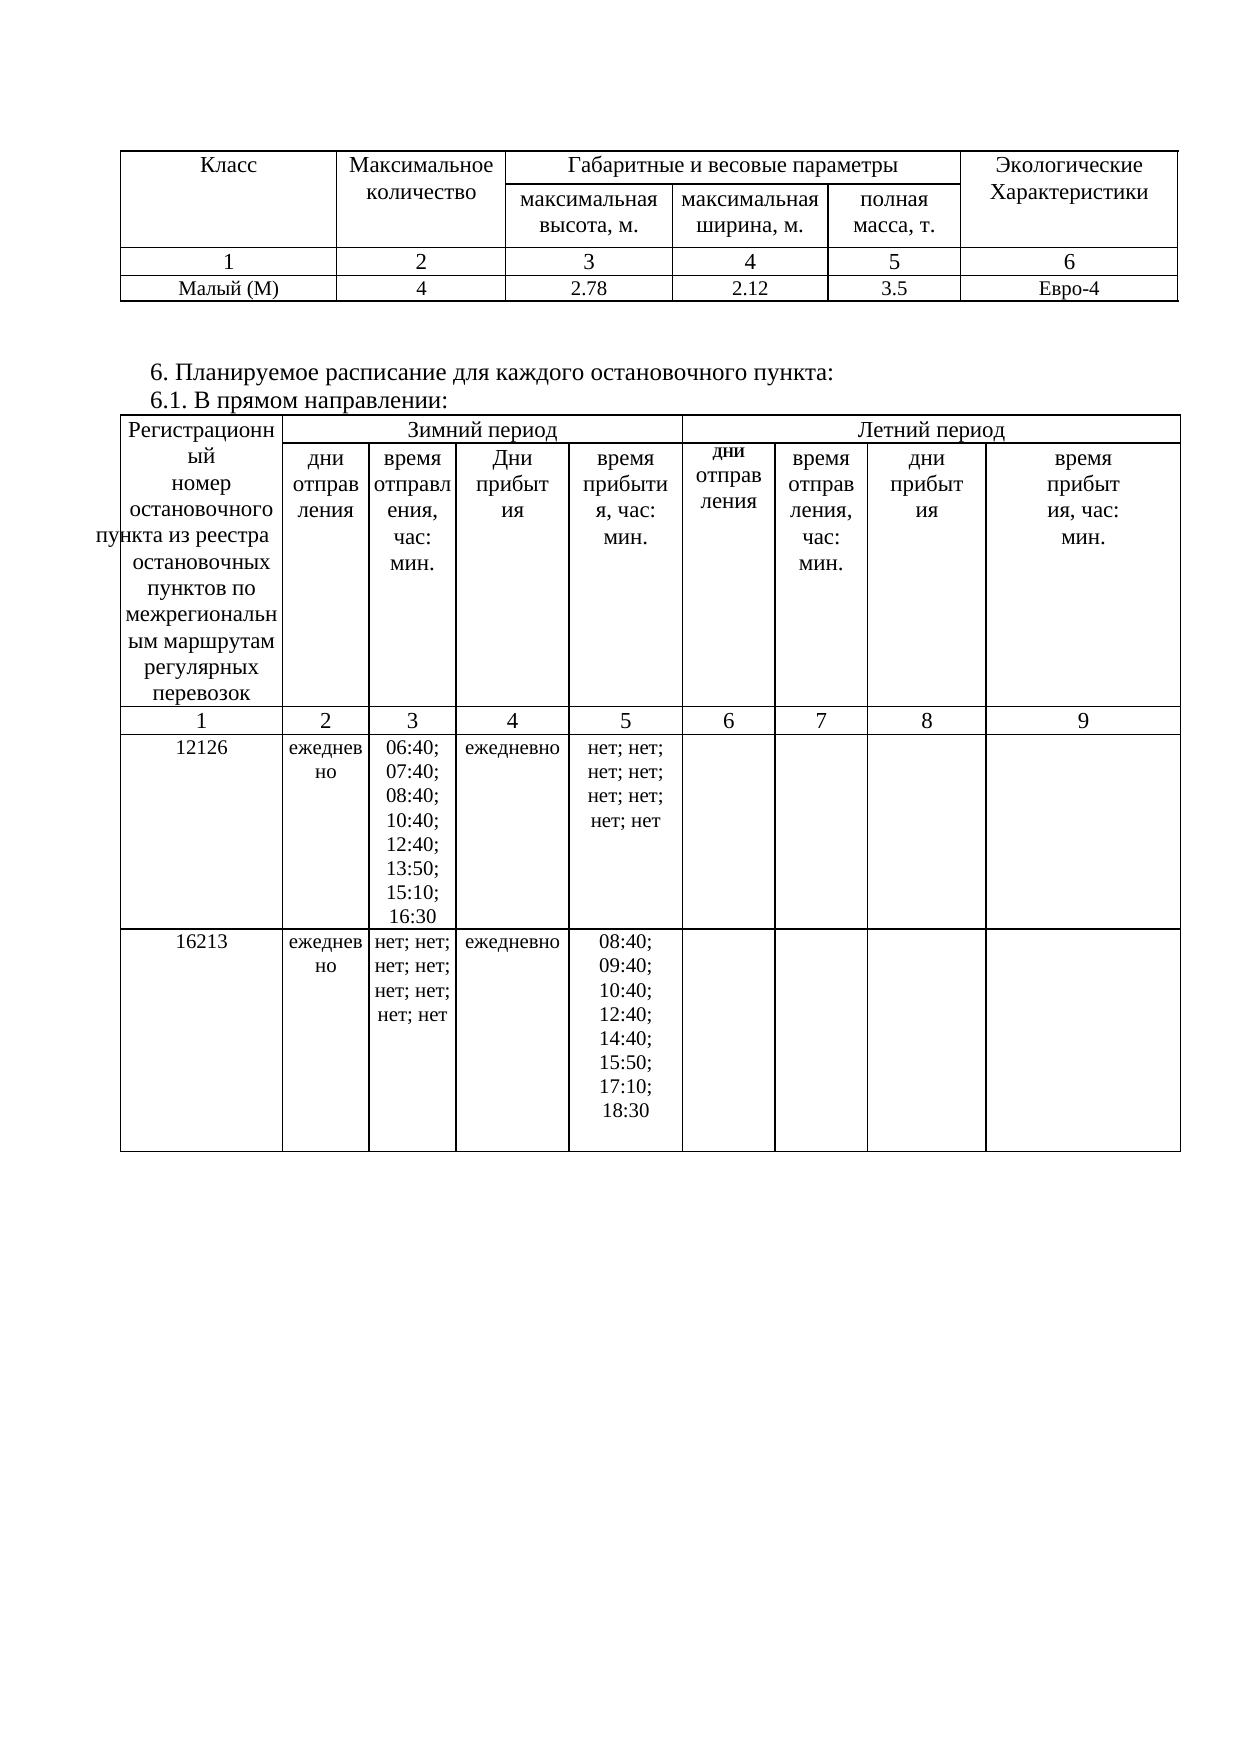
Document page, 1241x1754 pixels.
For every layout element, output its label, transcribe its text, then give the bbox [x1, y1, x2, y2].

table_header Зимний период [283, 416, 682, 442]
table_cell нет; нет; нет; нет; нет; нет; нет; нет [370, 930, 455, 1151]
table_cell 5 [570, 707, 682, 734]
table_cell 7 [776, 707, 867, 734]
table_cell [987, 735, 1180, 928]
table_cell 2.12 [673, 276, 827, 300]
table_cell время отправ ления, час: мин. [776, 444, 867, 706]
table_cell 12126 [121, 735, 282, 928]
table_cell Дни прибыт ия [457, 444, 568, 706]
table_cell время прибыти я, час: мин. [570, 444, 682, 706]
table_cell [683, 930, 774, 1151]
table_header Регистрационный номер остановочного пункта из реестра остановочных пунктов по межрегиональным маршрутам регулярных перевозок [121, 416, 282, 706]
table_cell 3.5 [829, 276, 960, 300]
table_cell ежедневно [457, 735, 568, 928]
table_cell 8 [868, 707, 985, 734]
table_cell полная масса, т. [829, 185, 960, 247]
table_cell 9 [987, 707, 1180, 734]
table_cell 08:40; 09:40; 10:40; 12:40; 14:40; 15:50; 17:10; 18:30 [570, 930, 682, 1151]
table_header Экологические Характеристики [961, 152, 1177, 247]
table_cell 3 [370, 707, 455, 734]
table_header Габаритные и весовые параметры [506, 152, 960, 183]
text 6. Планируемое расписание для каждого остановочного пункта: [150, 357, 1090, 386]
table_cell максимальная ширина, м. [673, 185, 827, 247]
table_cell ежедневно [283, 735, 368, 928]
table_cell время отправл ения, час: мин. [370, 444, 455, 706]
table_cell 3 [506, 248, 672, 274]
table_cell 06:40; 07:40; 08:40; 10:40; 12:40; 13:50; 15:10; 16:30 [370, 735, 455, 928]
table_cell [776, 930, 867, 1151]
table_cell 16213 [121, 930, 282, 1151]
table_cell максимальная высота, м. [506, 185, 672, 247]
table_cell нет; нет; нет; нет; нет; нет; нет; нет [570, 735, 682, 928]
table_cell 4 [457, 707, 568, 734]
table_header Максимальное количество [337, 152, 505, 247]
table_cell [868, 930, 985, 1151]
table_cell 2 [283, 707, 368, 734]
table_cell Малый (М) [121, 276, 336, 300]
table_cell 1 [121, 248, 336, 274]
table_cell ежедневно [457, 930, 568, 1151]
table_cell 2 [337, 248, 505, 274]
table_header Летний период [683, 416, 1180, 442]
table_cell 4 [673, 248, 827, 274]
table_cell Евро-4 [961, 276, 1177, 300]
table_cell ежедневно [283, 930, 368, 1151]
table_cell 6 [961, 248, 1177, 274]
table_cell [987, 930, 1180, 1151]
table_cell время прибыт ия, час: мин. [987, 444, 1180, 706]
table_cell [683, 735, 774, 928]
table_cell 4 [337, 276, 505, 300]
table_cell 5 [829, 248, 960, 274]
table_header Класс [121, 152, 336, 247]
table_cell 6 [683, 707, 774, 734]
table_cell [776, 735, 867, 928]
table_cell 1 [121, 707, 282, 734]
table_cell [868, 735, 985, 928]
table_cell 2.78 [506, 276, 672, 300]
table_cell дни прибыт ия [868, 444, 985, 706]
table_cell дни отправ ления [283, 444, 368, 706]
text 6.1. В прямом направлении: [150, 386, 1090, 414]
table_cell ДНИ отправ ления [683, 444, 774, 706]
